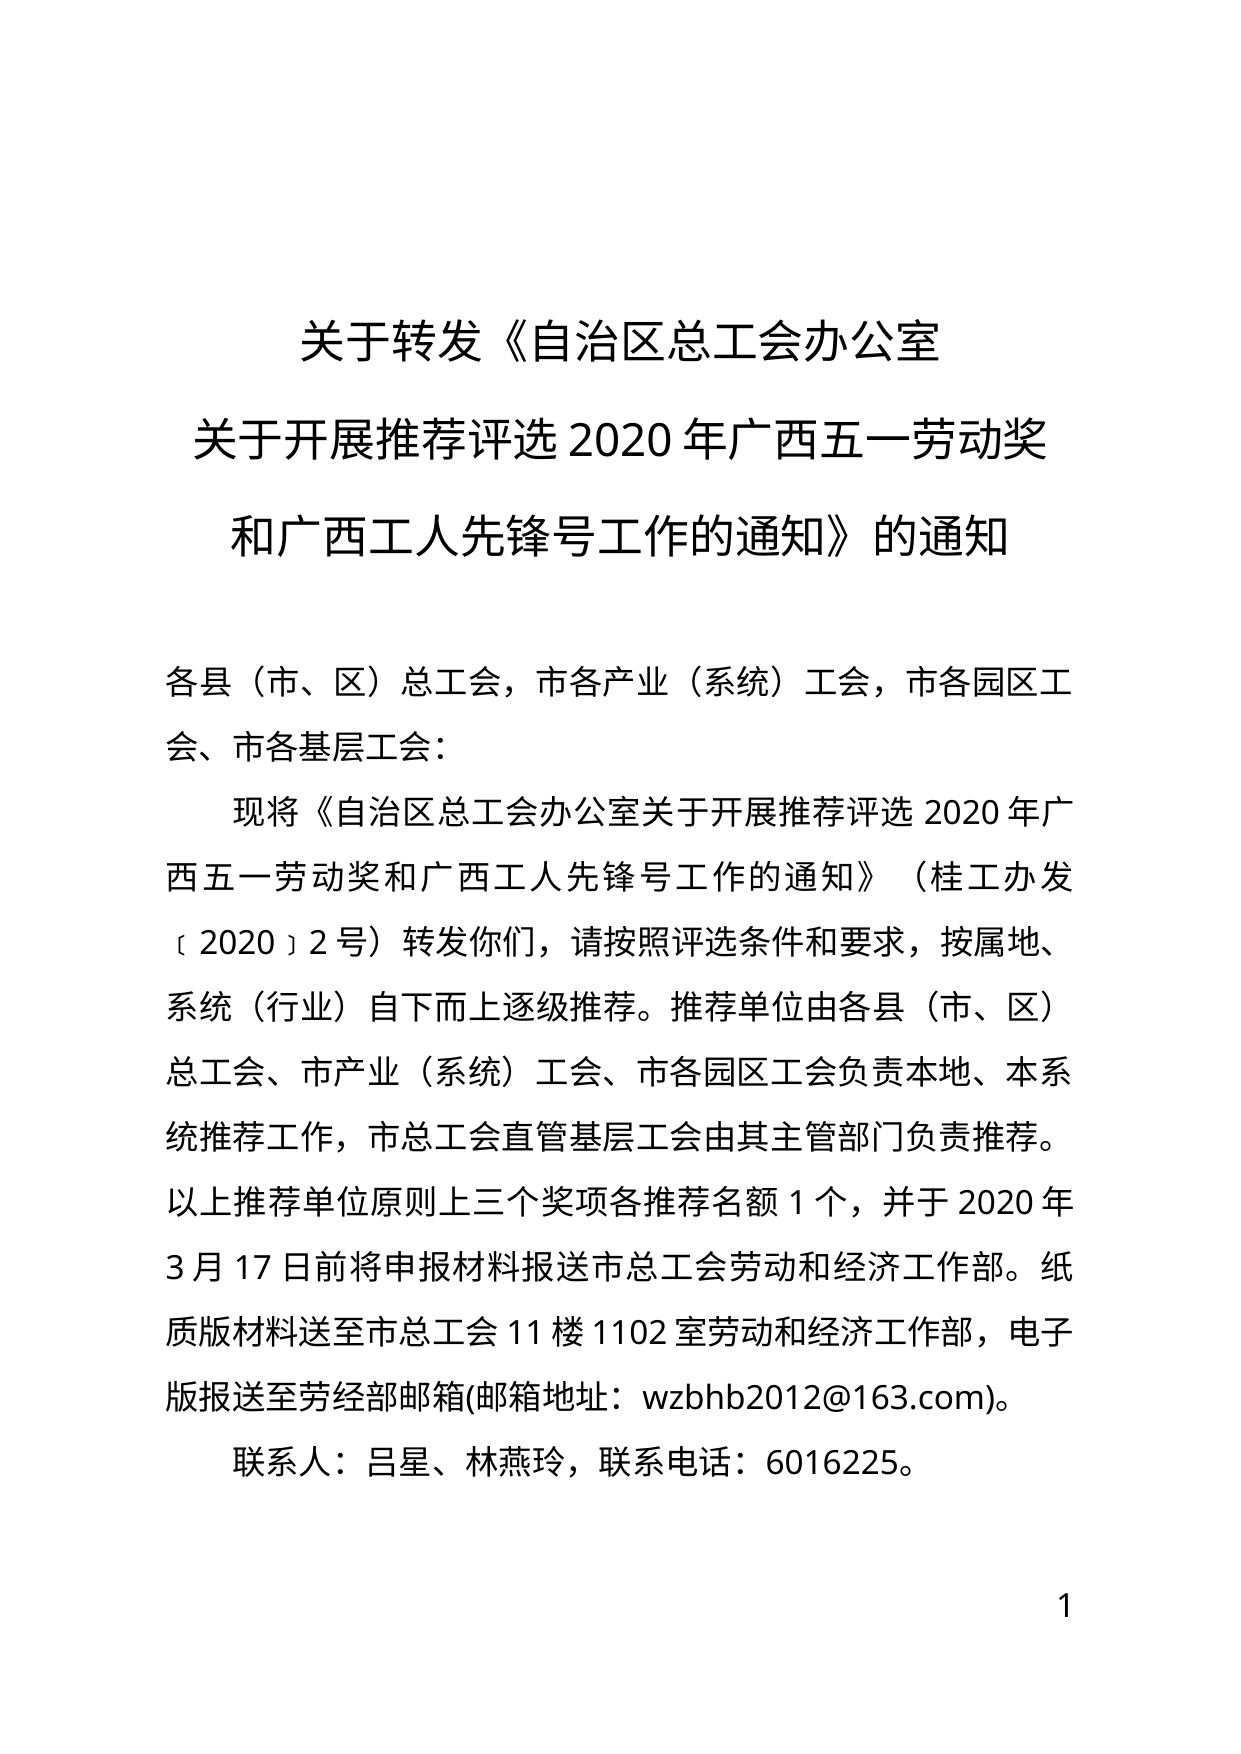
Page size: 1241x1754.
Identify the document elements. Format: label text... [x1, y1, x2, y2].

text 联系人：吕星、林燕玲，联系电话：6016225。 [165, 1428, 1075, 1493]
text 关于开展推荐评选2020年广西五一劳动奖 [165, 388, 1075, 485]
text 关于转发《自治区总工会办公室 [165, 290, 1075, 388]
text 各县（市、区）总工会，市各产业（系统）工会，市各园区工会、市各基层工会： [165, 648, 1075, 778]
text 和广西工人先锋号工作的通知》的通知 [165, 485, 1075, 583]
text 现将《自治区总工会办公室关于开展推荐评选2020年广西五一劳动奖和广西工人先锋号工作的通知》（桂工办发﹝2020﹞2号）转发你们，请按照评选条件和要求，按属地、系统（行业）自下而上逐级推荐。推荐单位由各县（市、区）总工会、市产业（系统）工会、市各园区工会负责本地、本系统推荐工作，市总工会直管基层工会由其主管部门负责推荐。以上推荐单位原则上三个奖项各推荐名额1个，并于2020年3月17日前将申报材料报送市总工会劳动和经济工作部。纸质版材料送至市总工会11楼1102室劳动和经济工作部，电子版报送至劳经部邮箱(邮箱地址：wzbhb2012@163.com)。 [165, 778, 1075, 1428]
